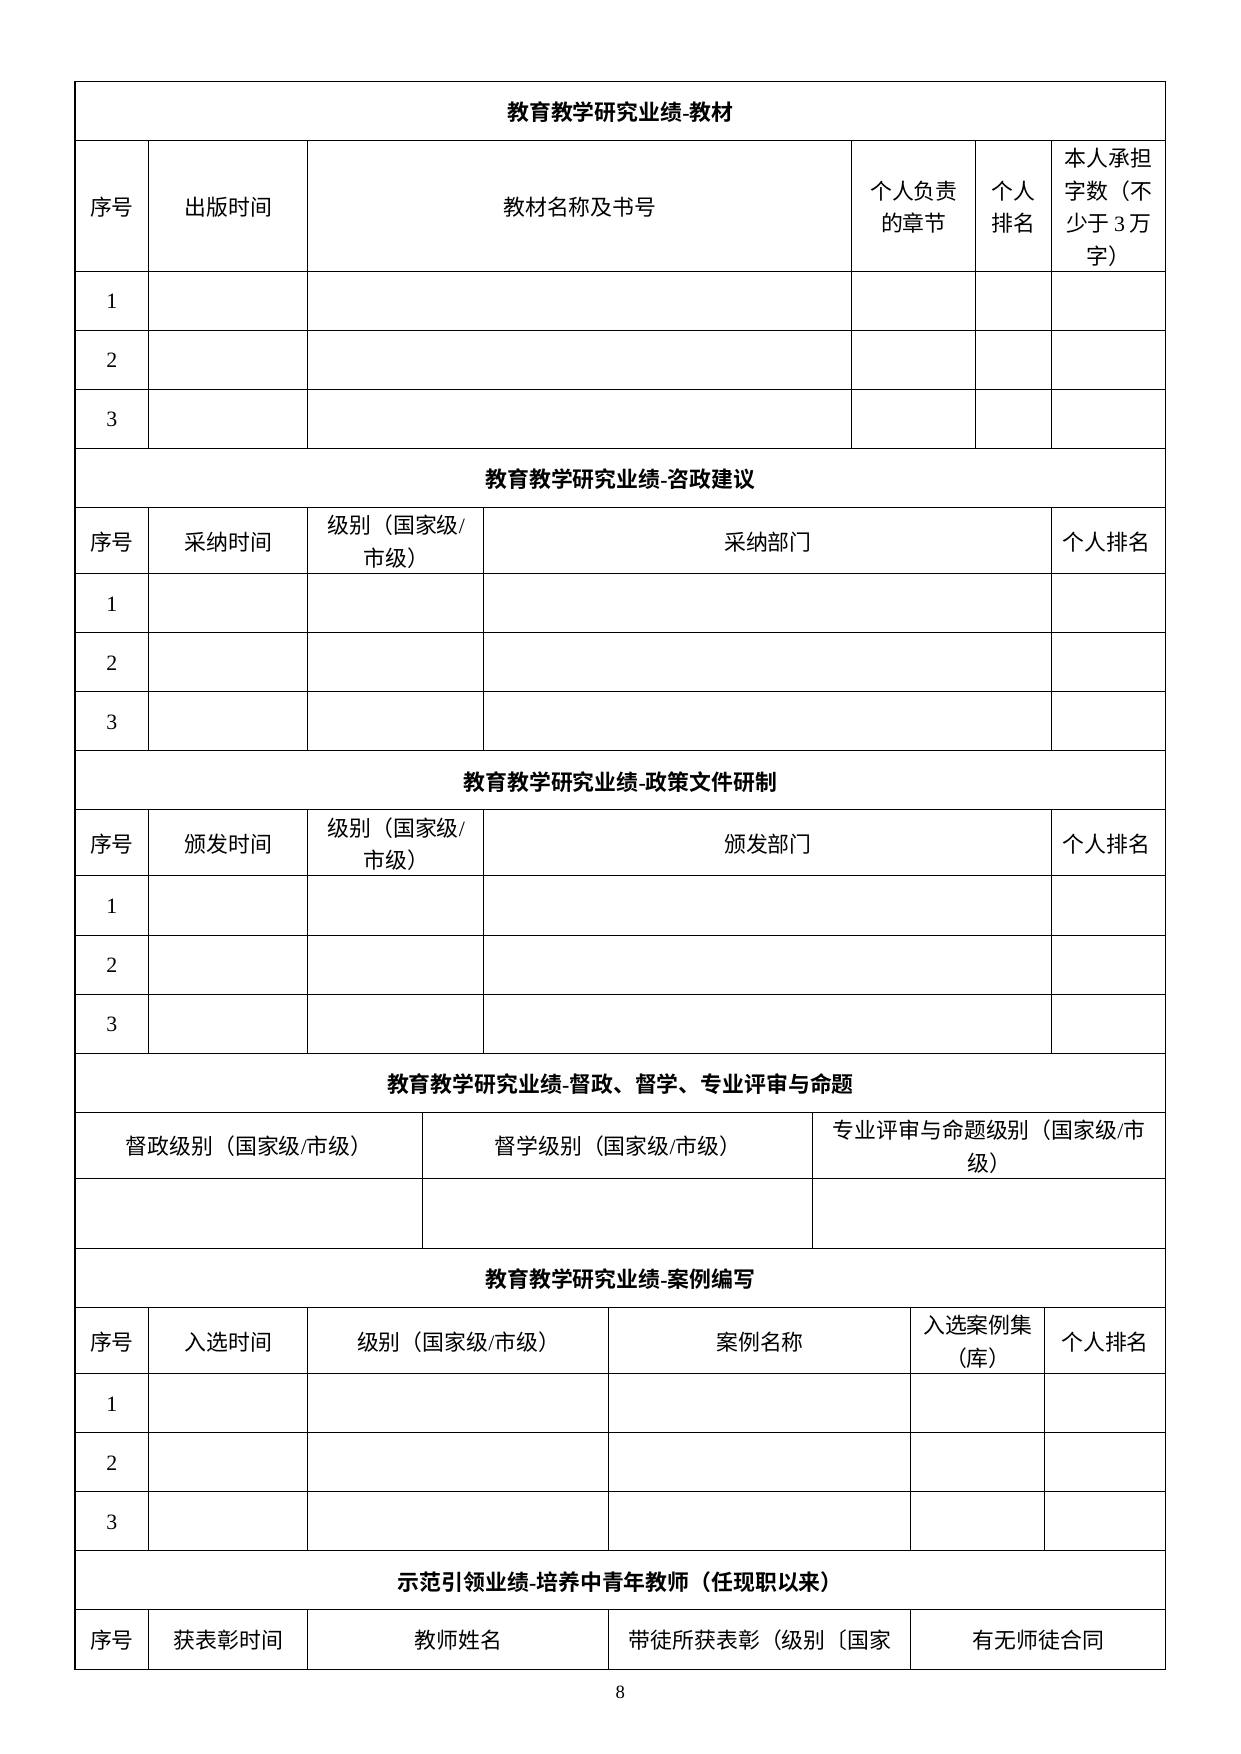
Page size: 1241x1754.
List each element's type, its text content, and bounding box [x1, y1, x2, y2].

table_cell 1 [76, 1374, 148, 1432]
table_cell 督政级别（国家级/市级） [76, 1113, 422, 1178]
table_cell [149, 390, 307, 448]
table_cell 颁发时间 [149, 810, 307, 875]
table_cell [149, 692, 307, 750]
table_cell [1052, 390, 1165, 448]
table_cell [149, 1433, 307, 1491]
table_cell [149, 331, 307, 389]
table_cell [911, 1492, 1044, 1550]
table_cell 教育教学研究业绩-教材 [76, 82, 1165, 140]
table_cell [1052, 633, 1165, 691]
table_cell 入选案例集（库） [911, 1308, 1044, 1373]
table_cell 3 [76, 1492, 148, 1550]
table_cell [813, 1179, 1165, 1248]
table_cell [1052, 995, 1165, 1053]
table_cell [911, 1433, 1044, 1491]
table_cell 序号 [76, 810, 148, 875]
table_cell [1052, 692, 1165, 750]
table_cell [308, 876, 483, 934]
table_cell [1052, 936, 1165, 993]
table_cell 获表彰时间 [149, 1610, 307, 1668]
table_cell 入选时间 [149, 1308, 307, 1373]
table_cell [852, 390, 975, 448]
table_cell 序号 [76, 1308, 148, 1373]
table_cell [1052, 574, 1165, 632]
table_cell [1045, 1374, 1165, 1432]
table_cell [423, 1179, 812, 1248]
table_cell 教材名称及书号 [308, 141, 851, 271]
table_cell [976, 272, 1051, 330]
table_cell 2 [76, 936, 148, 993]
table_cell [149, 1374, 307, 1432]
table_cell [76, 1179, 422, 1248]
table_cell [484, 936, 1051, 993]
table_cell [609, 1374, 910, 1432]
table_cell [976, 331, 1051, 389]
table_cell [308, 1433, 608, 1491]
table_cell [149, 1492, 307, 1550]
table_cell [149, 995, 307, 1053]
table_cell [484, 633, 1051, 691]
table_cell [308, 331, 851, 389]
table_cell [911, 1374, 1044, 1432]
table_cell 有无师徒合同 [911, 1610, 1165, 1668]
table_cell [852, 331, 975, 389]
table_cell 本人承担字数（不少于3万字） [1052, 141, 1165, 271]
table_cell 级别（国家级/市级） [308, 810, 483, 875]
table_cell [609, 1610, 910, 1668]
table_cell 督学级别（国家级/市级） [423, 1113, 812, 1178]
table_cell 序号 [76, 1610, 148, 1668]
table_cell [609, 1433, 910, 1491]
table_cell 3 [76, 995, 148, 1053]
table_cell [308, 936, 483, 993]
table_cell 采纳部门 [484, 508, 1051, 573]
table_cell 采纳时间 [149, 508, 307, 573]
table_cell [149, 574, 307, 632]
table_cell 2 [76, 331, 148, 389]
table_cell 教育教学研究业绩-督政、督学、专业评审与命题 [76, 1054, 1165, 1112]
table_cell 个人负责的章节 [852, 141, 975, 271]
table_cell [1045, 1492, 1165, 1550]
table_cell [149, 633, 307, 691]
table_cell [308, 1374, 608, 1432]
table_cell 3 [76, 390, 148, 448]
table_cell [1052, 272, 1165, 330]
table_cell [308, 574, 483, 632]
table_cell 个人排名 [1052, 810, 1165, 875]
table_cell [308, 995, 483, 1053]
table_cell 1 [76, 876, 148, 934]
table_cell 示范引领业绩-培养中青年教师（任现职以来） [76, 1551, 1165, 1609]
table_cell 教师姓名 [308, 1610, 608, 1668]
table_cell [308, 1492, 608, 1550]
table_cell 序号 [76, 141, 148, 271]
table_cell [484, 692, 1051, 750]
table_cell [308, 272, 851, 330]
table_cell [308, 692, 483, 750]
table_cell [1052, 331, 1165, 389]
table_cell 级别（国家级/市级） [308, 508, 483, 573]
table_cell [308, 390, 851, 448]
table_cell [484, 876, 1051, 934]
table_cell 专业评审与命题级别（国家级/市级） [813, 1113, 1165, 1178]
table_cell [1045, 1433, 1165, 1491]
table_cell 序号 [76, 508, 148, 573]
table_cell 个人排名 [1045, 1308, 1165, 1373]
table_cell 颁发部门 [484, 810, 1051, 875]
table_cell 教育教学研究业绩-政策文件研制 [76, 751, 1165, 809]
table_cell [484, 995, 1051, 1053]
table_cell [308, 633, 483, 691]
table_cell 出版时间 [149, 141, 307, 271]
table_cell 2 [76, 1433, 148, 1491]
table_cell 1 [76, 574, 148, 632]
table_cell 级别（国家级/市级） [308, 1308, 608, 1373]
table_cell [484, 574, 1051, 632]
table_cell 教育教学研究业绩-咨政建议 [76, 449, 1165, 507]
table_cell 3 [76, 692, 148, 750]
table_cell [149, 876, 307, 934]
table_cell [976, 390, 1051, 448]
table_cell [149, 936, 307, 993]
table_cell 1 [76, 272, 148, 330]
table_cell [852, 272, 975, 330]
table_cell 教育教学研究业绩-案例编写 [76, 1249, 1165, 1307]
table_cell 2 [76, 633, 148, 691]
table_cell 案例名称 [609, 1308, 910, 1373]
table_cell [1052, 876, 1165, 934]
table_cell [149, 272, 307, 330]
table_cell 个人排名 [1052, 508, 1165, 573]
table_cell [609, 1492, 910, 1550]
table_cell 个人排名 [976, 141, 1051, 271]
